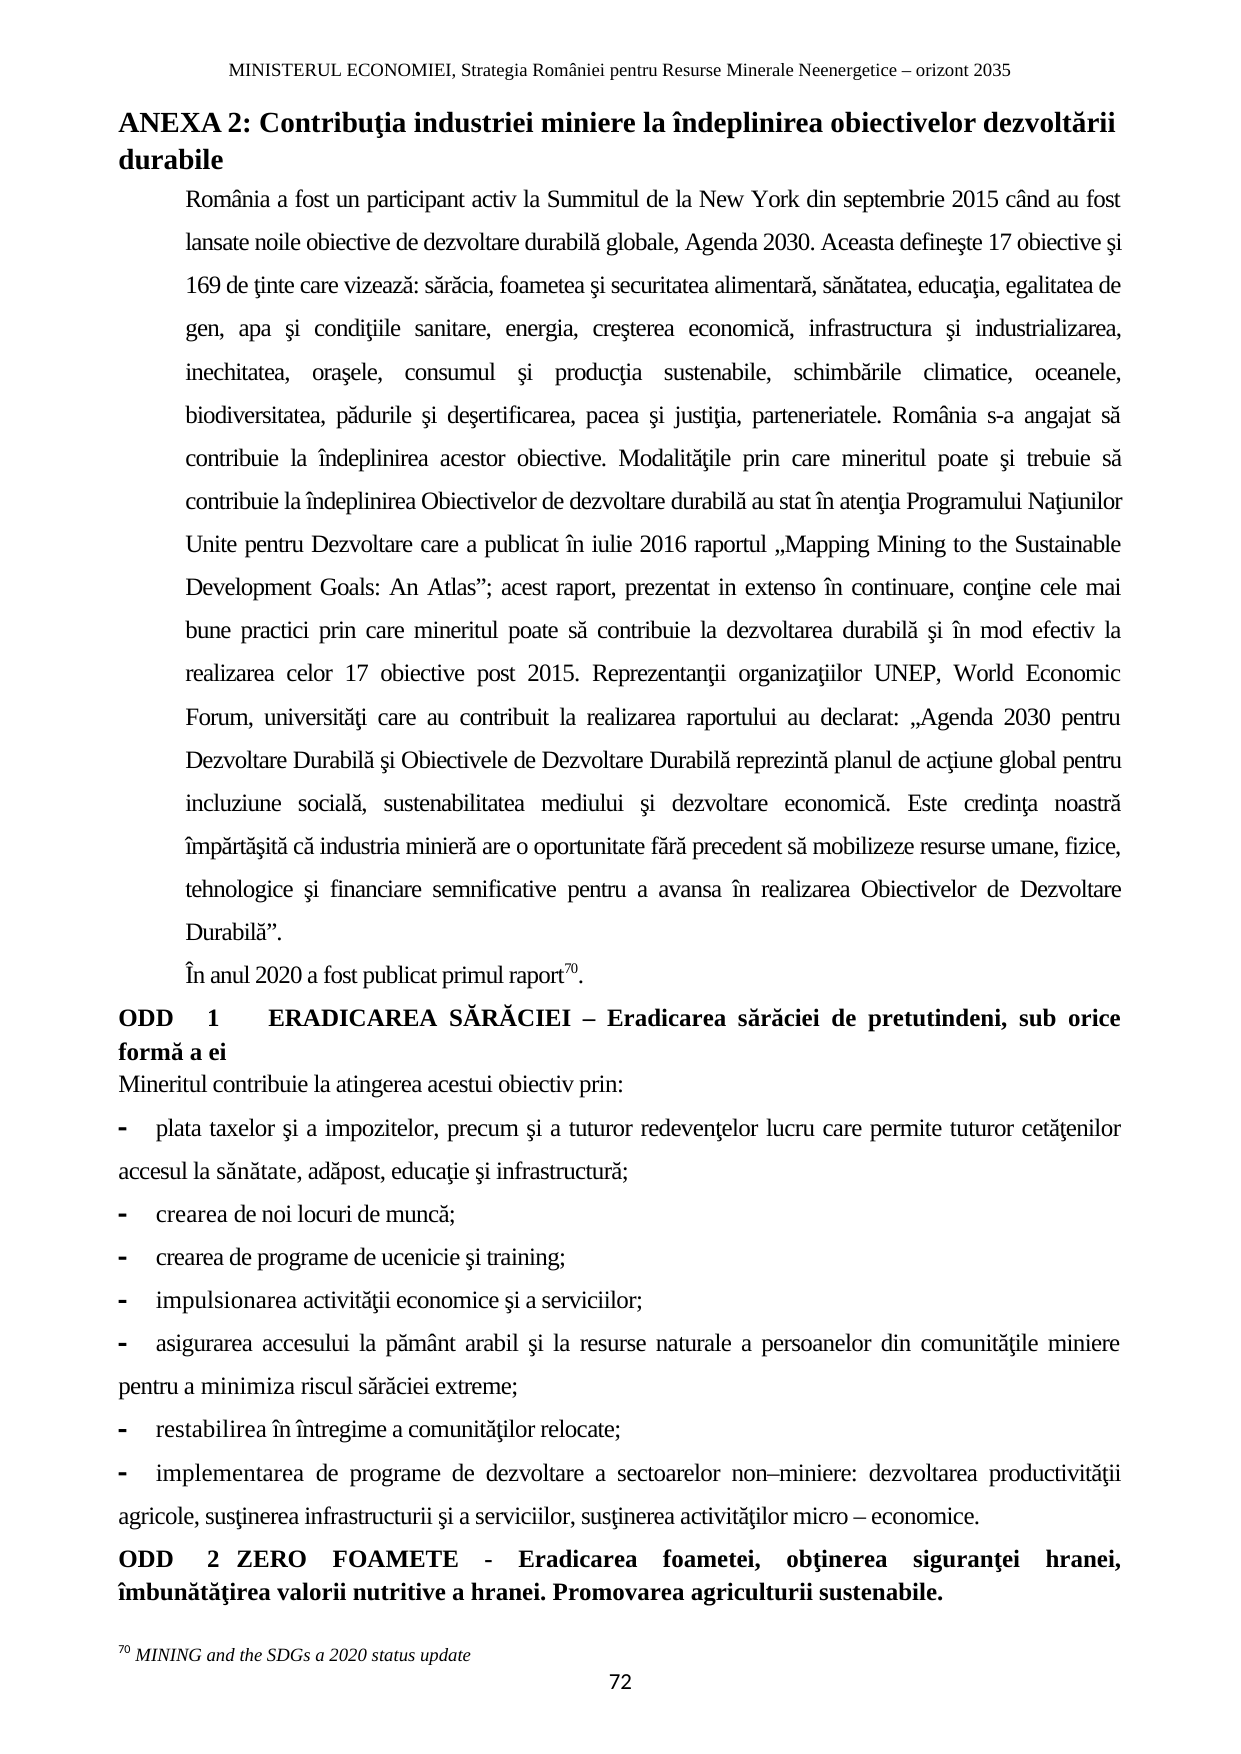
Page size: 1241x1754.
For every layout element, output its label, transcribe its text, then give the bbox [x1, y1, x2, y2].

text ODD 2 ZERO FOAMETE - Eradicarea foametei, obţinerea siguranţei hranei, îmbunătăţirea valorii nutritive a hranei. Promovarea agriculturii sustenabile. [118, 1544, 1122, 1606]
list impulsionarea activităţii economice şi a serviciilor; [118, 1285, 1122, 1314]
list implementarea de programe de dezvoltare a sectoarelor non–miniere: dezvoltarea productivităţii agricole, susţinerea infrastructurii şi a serviciilor, susţinerea activităţilor micro – economice. [118, 1458, 1122, 1529]
list plata taxelor şi a impozitelor, precum şi a tuturor redevenţelor lucru care permite tuturor cetăţenilor accesul la sănătate, adăpost, educaţie şi infrastructură; [118, 1113, 1122, 1184]
text ODD 1 ERADICAREA SĂRĂCIEI – Eradicarea sărăciei de pretutindeni, sub orice formă a ei [118, 1003, 1122, 1065]
list asigurarea accesului la pământ arabil şi la resurse naturale a persoanelor din comunităţile miniere pentru a minimiza riscul sărăciei extreme; [118, 1328, 1122, 1400]
list restabilirea în întregime a comunităţilor relocate; [118, 1414, 1122, 1443]
list crearea de noi locuri de muncă; [118, 1199, 1122, 1228]
text Mineritul contribuie la atingerea acestui obiectiv prin: [118, 1069, 1122, 1098]
list crearea de programe de ucenicie şi training; [118, 1242, 1122, 1271]
text În anul 2020 a fost publicat primul raport. [185, 960, 1122, 989]
subtitle ANEXA 2: Contribuţia industriei miniere la îndeplinirea obiectivelor dezvoltării durabile [118, 106, 1122, 175]
text România a fost un participant activ la Summitul de la New York din septembrie 2015 când au fost lansate noile obiective de dezvoltare durabilă globale, Agenda 2030. Aceasta defineşte 17 obiective şi 169 de ţinte care vizează: sărăcia, foametea şi securitatea alimentară, sănătatea, educaţia, egalitatea de gen, apa şi condiţiile sanitare, energia, creşterea economică, infrastructura şi industrializarea, inechitatea, oraşele, consumul şi producţia sustenabile, schimbările climatice, oceanele, biodiversitatea, pădurile şi deşertificarea, pacea şi justiţia, parteneriatele. România s-a angajat să contribuie la îndeplinirea acestor obiective. Modalităţile prin care mineritul poate şi trebuie să contribuie la îndeplinirea Obiectivelor de dezvoltare durabilă au stat în atenţia Programului Naţiunilor Unite pentru Dezvoltare care a publicat în iulie 2016 raportul „Mapping Mining to the Sustainable Development Goals: An Atlas”; acest raport, prezentat in extenso în continuare, conţine cele mai bune practici prin care mineritul poate să contribuie la dezvoltarea durabilă şi în mod efectiv la realizarea celor 17 obiective post 2015. Reprezentanţii organizaţiilor UNEP, World Economic Forum, universităţi care au contribuit la realizarea raportului au declarat: „Agenda 2030 pentru Dezvoltare Durabilă şi Obiectivele de Dezvoltare Durabilă reprezintă planul de acţiune global pentru incluziune socială, sustenabilitatea mediului şi dezvoltare economică. Este credinţa noastră împărtăşită că industria minieră are o oportunitate fără precedent să mobilizeze resurse umane, fizice, tehnologice şi financiare semnificative pentru a avansa în realizarea Obiectivelor de Dezvoltare Durabilă”. [185, 184, 1122, 946]
